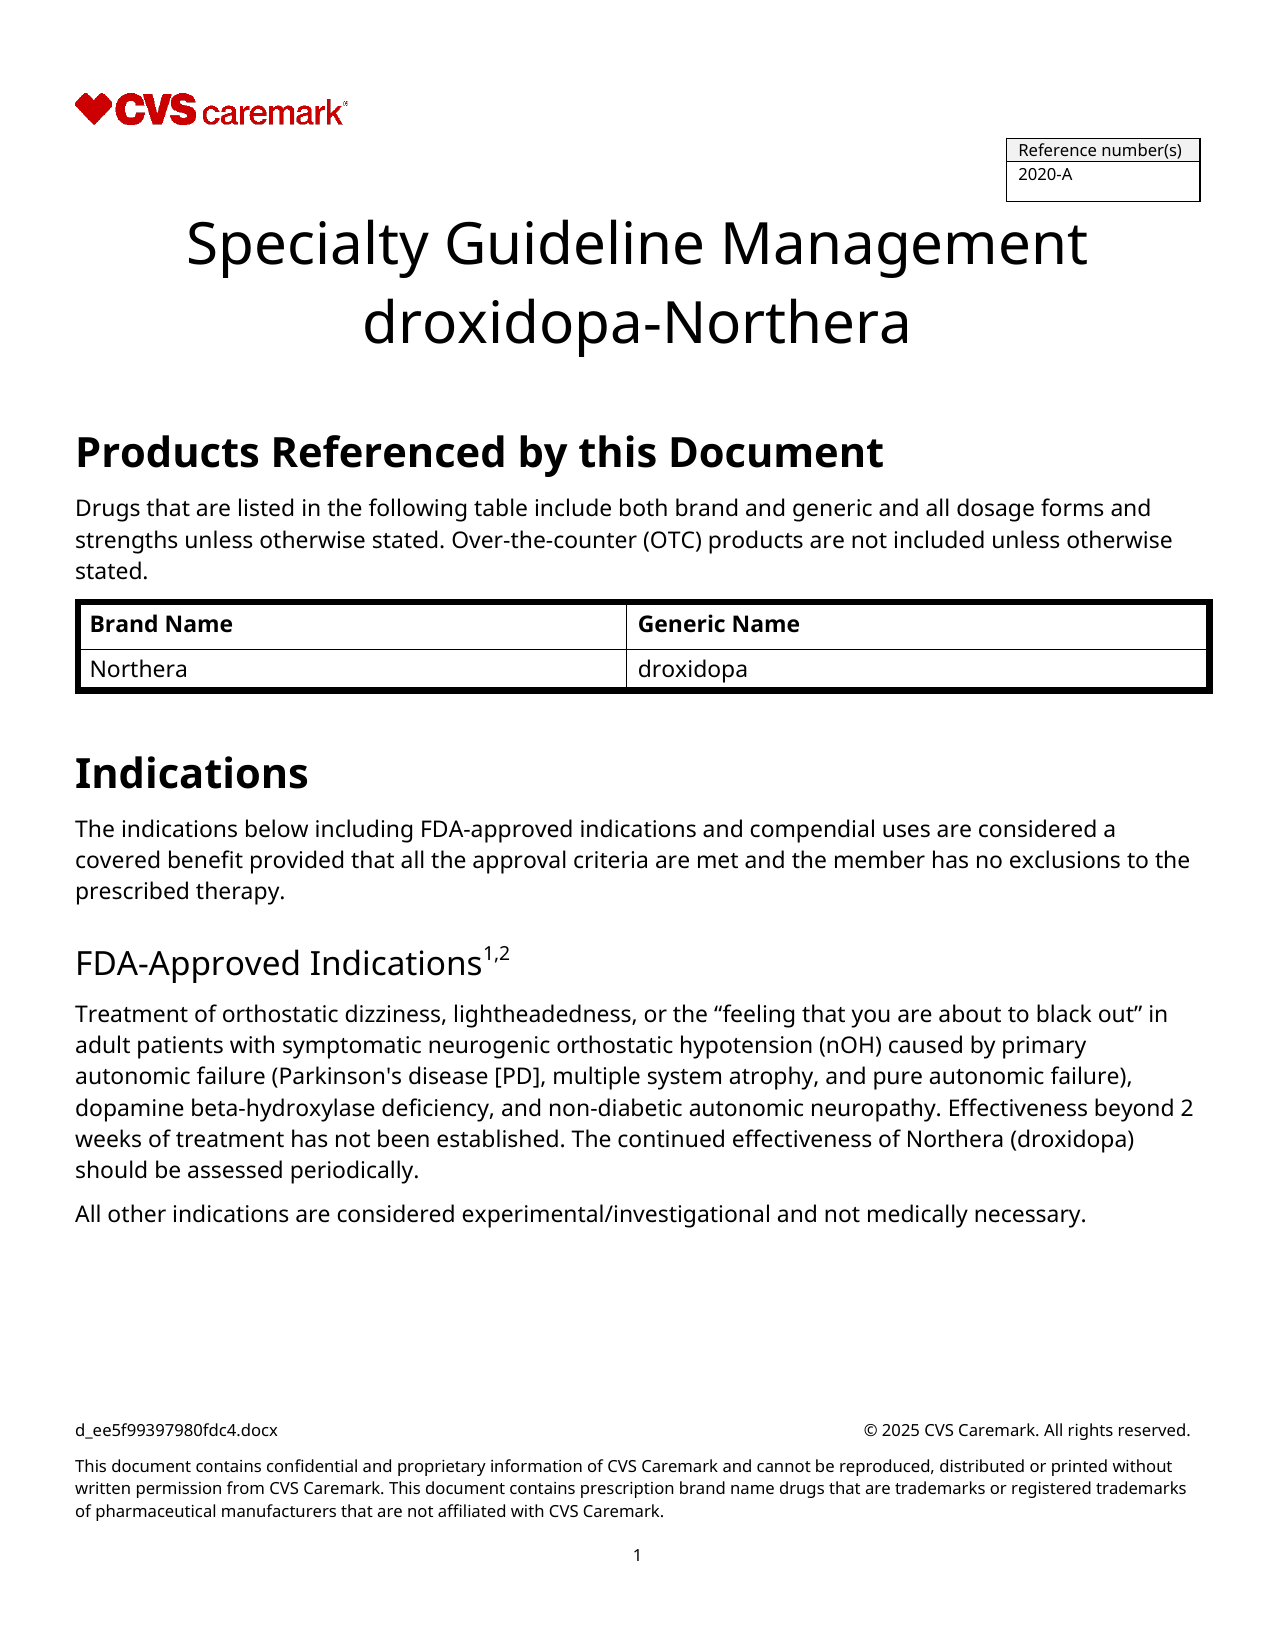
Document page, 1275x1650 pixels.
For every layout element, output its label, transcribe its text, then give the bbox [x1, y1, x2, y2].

table_cell droxidopa [627, 650, 1206, 687]
table_header Reference number(s) [1007, 139, 1199, 161]
subtitle Indications [75, 743, 1200, 800]
subtitle Specialty Guideline Management droxidopa-Northera [75, 202, 1200, 361]
table_cell 2020-A [1007, 162, 1199, 201]
text Drugs that are listed in the following table include both brand and generic and all dosage forms and strengths unless otherwise stated. Over-the-counter (OTC) products are not included unless otherwise stated. [75, 492, 1200, 586]
subtitle FDA-Approved Indications1,2 [75, 940, 1200, 985]
text All other indications are considered experimental/investigational and not medically necessary. [75, 1198, 1200, 1229]
subtitle Products Referenced by this Document [75, 423, 1200, 480]
text The indications below including FDA-approved indications and compendial uses are considered a covered benefit provided that all the approval criteria are met and the member has no exclusions to the prescribed therapy. [75, 813, 1200, 907]
text Treatment of orthostatic dizziness, lightheadedness, or the “feeling that you are about to black out” in adult patients with symptomatic neurogenic orthostatic hypotension (nOH) caused by primary autonomic failure (Parkinson's disease [PD], multiple system atrophy, and pure autonomic failure), dopamine beta-hydroxylase deficiency, and non-diabetic autonomic neuropathy. Effectiveness beyond 2 weeks of treatment has not been established. The continued effectiveness of Northera (droxidopa) should be assessed periodically. [75, 998, 1200, 1185]
picture [75, 93, 348, 125]
table_header Brand Name [81, 605, 626, 648]
table_cell Northera [81, 650, 626, 687]
table_header Generic Name [627, 605, 1206, 648]
